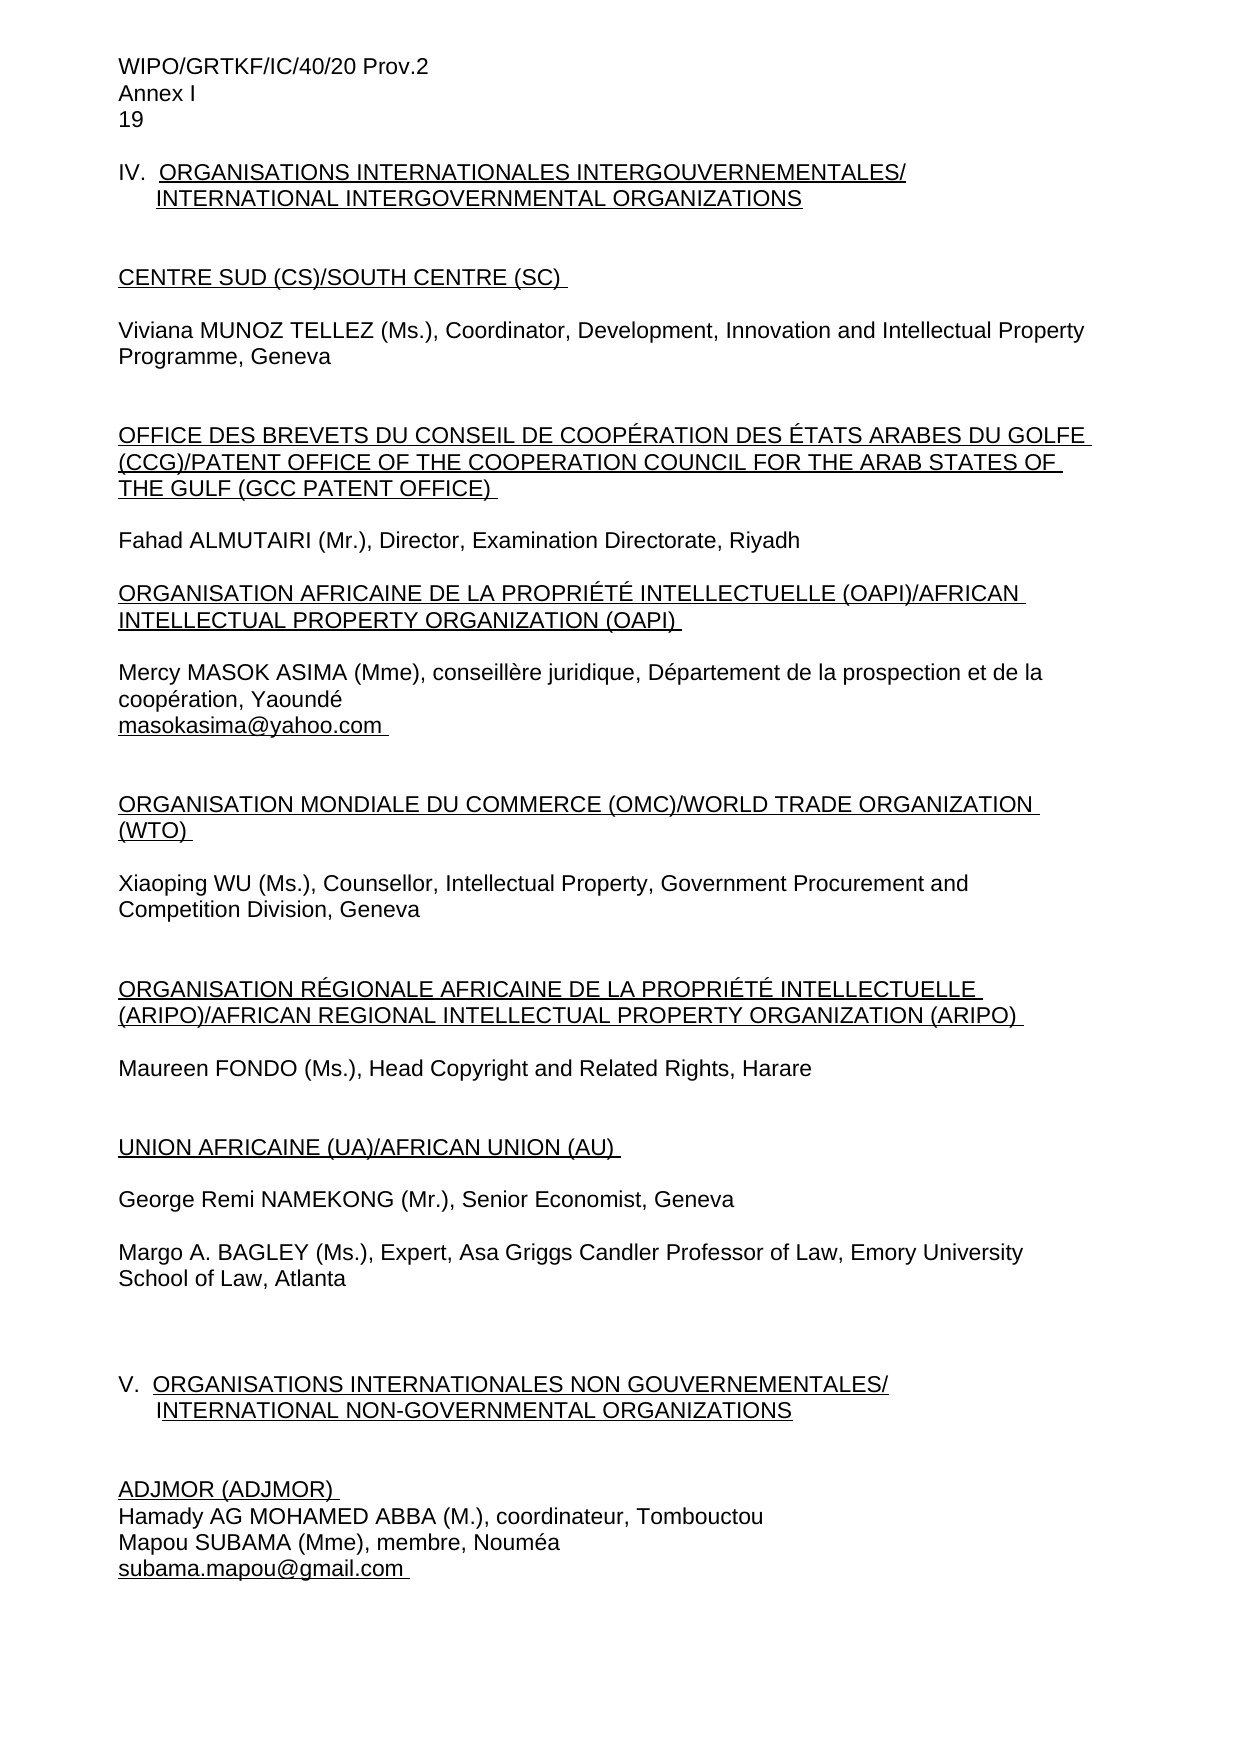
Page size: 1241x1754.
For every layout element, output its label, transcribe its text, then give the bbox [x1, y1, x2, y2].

text Hamady AG MOHAMED ABBA (M.), coordinateur, Tombouctou [118, 1503, 1092, 1529]
text ADJMOR (ADJMOR) [118, 1476, 1092, 1503]
text CENTRE SUD (CS)/SOUTH CENTRE (SC) [118, 264, 1092, 290]
text OFFICE DES BREVETS DU CONSEIL DE COOPÉRATION DES ÉTATS ARABES DU GOLFE (CCG)/PATENT OFFICE OF THE COOPERATION COUNCIL FOR THE ARAB STATES OF THE GULF (GCC PATENT OFFICE) [118, 422, 1092, 445]
text Mercy MASOK ASIMA (Mme), conseillère juridique, Département de la prospection et de la coopération, Yaoundé [118, 659, 1092, 712]
text Xiaoping WU (Ms.), Counsellor, Intellectual Property, Government Procurement and Competition Division, Geneva [118, 870, 1092, 923]
text subama.mapou@gmail.com [118, 1555, 1092, 1582]
text ORGANISATION MONDIALE DU COMMERCE (OMC)/WORLD TRADE ORGANIZATION (WTO) [118, 791, 1092, 844]
text ORGANISATION RÉGIONALE AFRICAINE DE LA PROPRIÉTÉ INTELLECTUELLE (ARIPO)/AFRICAN REGIONAL INTELLECTUAL PROPERTY ORGANIZATION (ARIPO) [118, 976, 1092, 1028]
text Fahad ALMUTAIRI (Mr.), Director, Examination Directorate, Riyadh [118, 527, 1092, 554]
text Maureen FONDO (Ms.), Head Copyright and Related Rights, Harare [118, 1054, 1092, 1081]
text IV. ORGANISATIONS INTERNATIONALES INTERGOUVERNEMENTALES/ INTERNATIONAL INTERGOVERNMENTAL ORGANIZATIONS [118, 158, 1092, 211]
text UNION AFRICAINE (UA)/AFRICAN UNION (AU) [118, 1134, 1092, 1160]
text Viviana MUNOZ TELLEZ (Ms.), Coordinator, Development, Innovation and Intellectual Property Programme, Geneva [118, 317, 1092, 369]
text George Remi NAMEKONG (Mr.), Senior Economist, Geneva [118, 1186, 1092, 1213]
text V. Organisations internationales non Gouvernementales/ International Non-Governmental Organizations [118, 1371, 1092, 1423]
text Margo A. BAGLEY (Ms.), Expert, Asa Griggs Candler Professor of Law, Emory University School of Law, Atlanta [118, 1239, 1092, 1292]
text Mapou SUBAMA (Mme), membre, Nouméa [118, 1529, 1092, 1555]
text ORGANISATION AFRICAINE DE LA PROPRIÉTÉ INTELLECTUELLE (OAPI)/AFRICAN INTELLECTUAL PROPERTY ORGANIZATION (OAPI) [118, 580, 1092, 633]
text OFFICE DES BREVETS DU CONSEIL DE COOPÉRATION DES ÉTATS ARABES DU GOLFE (CCG)/PATENT OFFICE OF THE COOPERATION COUNCIL FOR THE ARAB STATES OF THE GULF (GCC PATENT OFFICE) [118, 446, 1092, 501]
text masokasima@yahoo.com [118, 712, 1092, 738]
